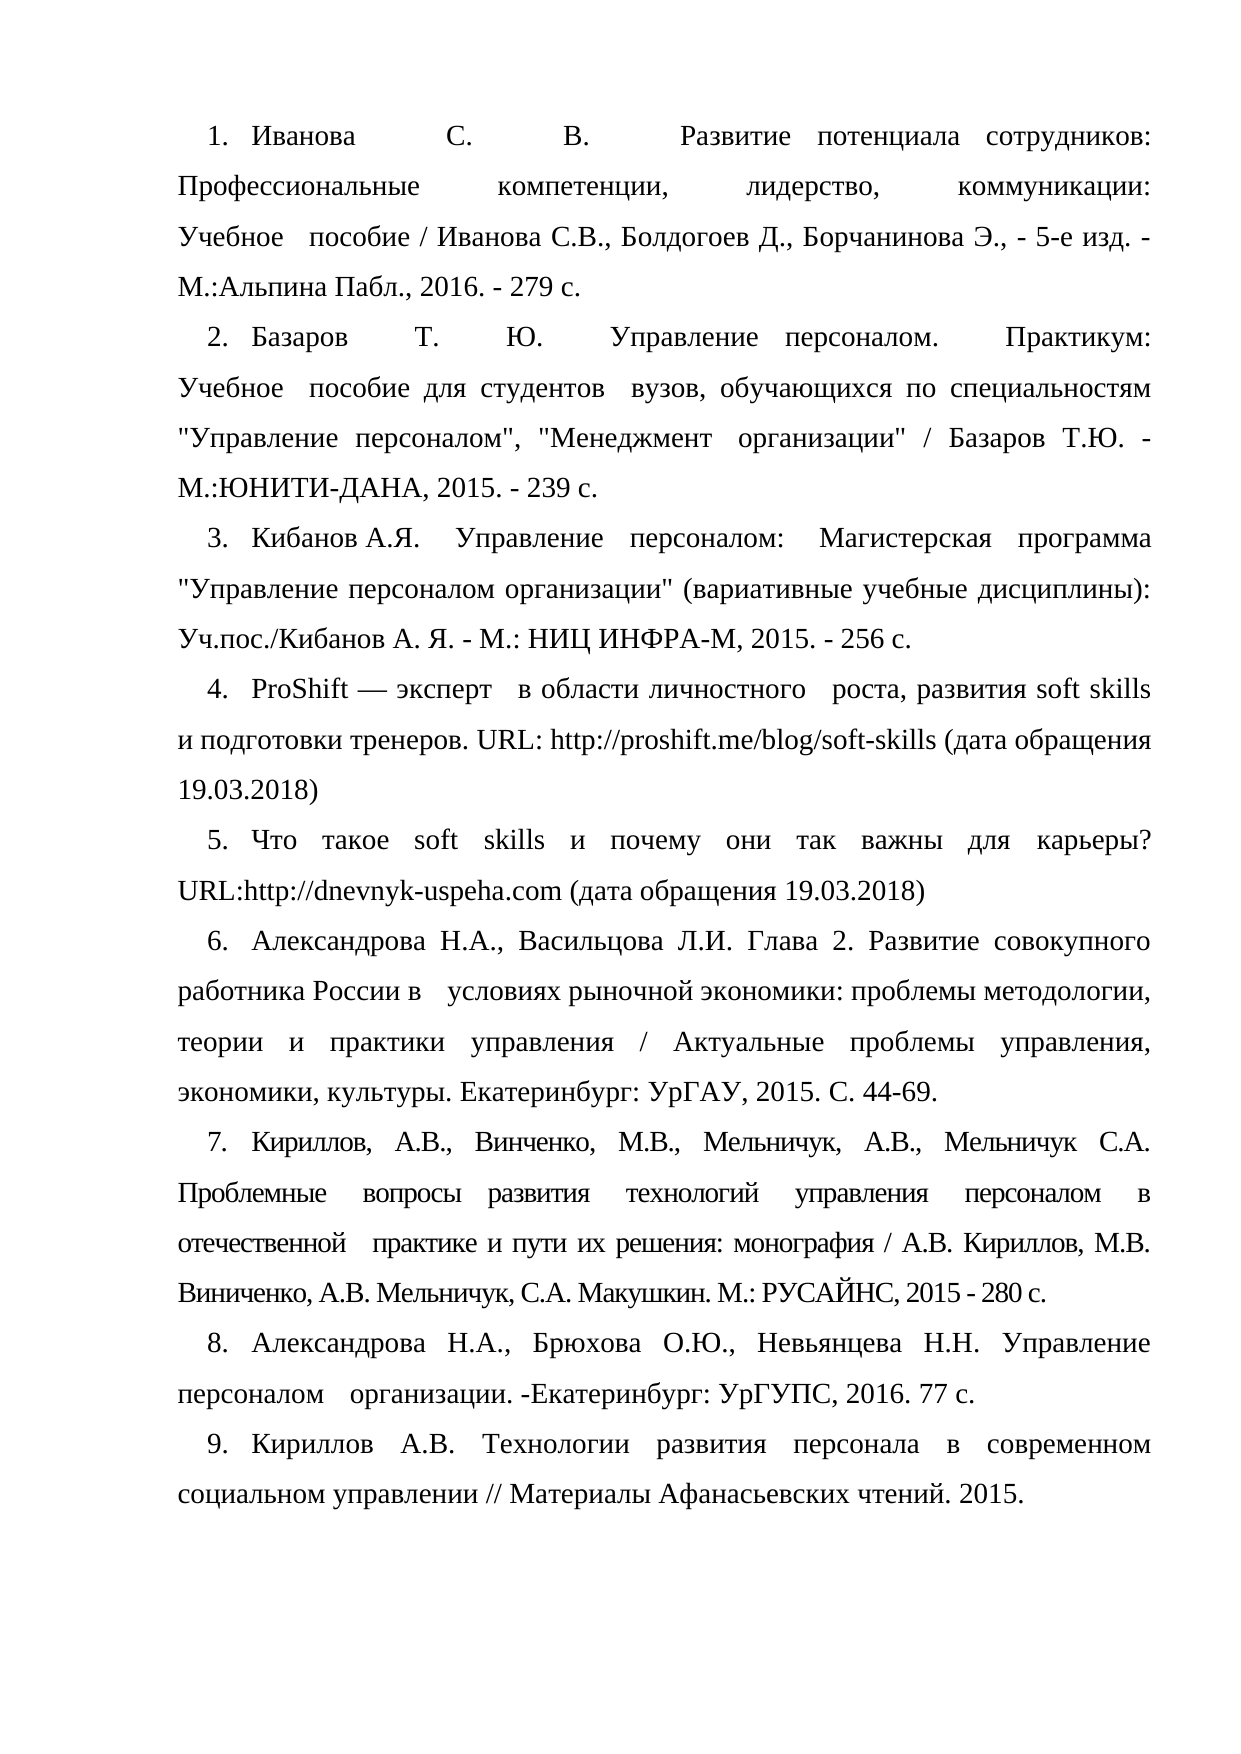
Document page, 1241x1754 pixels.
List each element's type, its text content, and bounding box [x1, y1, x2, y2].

list Базаров Т. Ю. Управлениеттперсоналом. Практикум: Учебноеттпособие для студентовттвузов, обучающихся по специальностям "Управление персоналом", "Менеджменттторганизации" / Базаров Т.Ю. - М.:ЮНИТИ-ДАНА, 2015. - 239 с. [177, 319, 1152, 504]
list Александрова Н.А., Васильцова Л.И. Глава 2. Развитие совокупного работника России вттусловиях рыночной экономики: проблемы методологии, теории и практикиттуправления / Актуальные проблемы управления, экономики, культуры. Екатеринбург: УрГАУ, 2015. С. 44-69. [177, 923, 1152, 1108]
list Иванова С. В. Развитиеттпотенциалаттсотрудников: Профессиональные компетенции, лидерство, коммуникации: Учебноеттпособие / Иванова С.В., Болдогоев Д., Борчанинова Э., - 5-е изд. - М.:Альпина Пабл., 2016. - 279 с. [177, 118, 1152, 169]
list Кибанов А.Я. Управлениеттперсоналом: Магистерскаяттпрограмма "Управление персоналом организации" (вариативные учебные дисциплины): Уч.пос./Кибанов А. Я. - М.: НИЦ ИНФРА-М, 2015. - 256 с. [177, 521, 1152, 655]
list Иванова С. В. Развитиеттпотенциалаттсотрудников: Профессиональные компетенции, лидерство, коммуникации: Учебноеттпособие / Иванова С.В., Болдогоев Д., Борчанинова Э., - 5-е изд. - М.:Альпина Пабл., 2016. - 279 с. [177, 202, 1152, 303]
list Кириллов А.В. Технологии развития персонала в современном социальном управлении // Материалы Афанасьевских чтений. 2015. [177, 1426, 1152, 1510]
list Кириллов, А.В., Винченко, М.В., Мельничук, А.В., Мельничук С.А. Проблемные вопросыттразвития технологий управления персоналом в отечественнойттпрактике и пути их решения: монография / А.В. Кириллов, М.В. Виниченко, А.В. Мельничук, С.А. Макушкин. М.: РУСАЙНС, 2015 - 280 с. [177, 1124, 1152, 1309]
list Что такое softттskills и почему они так важны длятткарьеры? URL:http://dnevnyk-uspeha.com (дата обращения 19.03.2018) [177, 822, 1152, 906]
list Александрова Н.А., Брюхова О.Ю., Невьянцева Н.Н. Управление персоналомтторганизации. -Екатеринбург: УрГУПС, 2016. 77 с. [177, 1326, 1152, 1409]
list ProShift — экспертттв области личностноготтроста, развития soft skills и подготовки тренеров. URL: http://proshift.me/blog/soft-skills (дата обращения 19.03.2018) [177, 672, 1152, 806]
